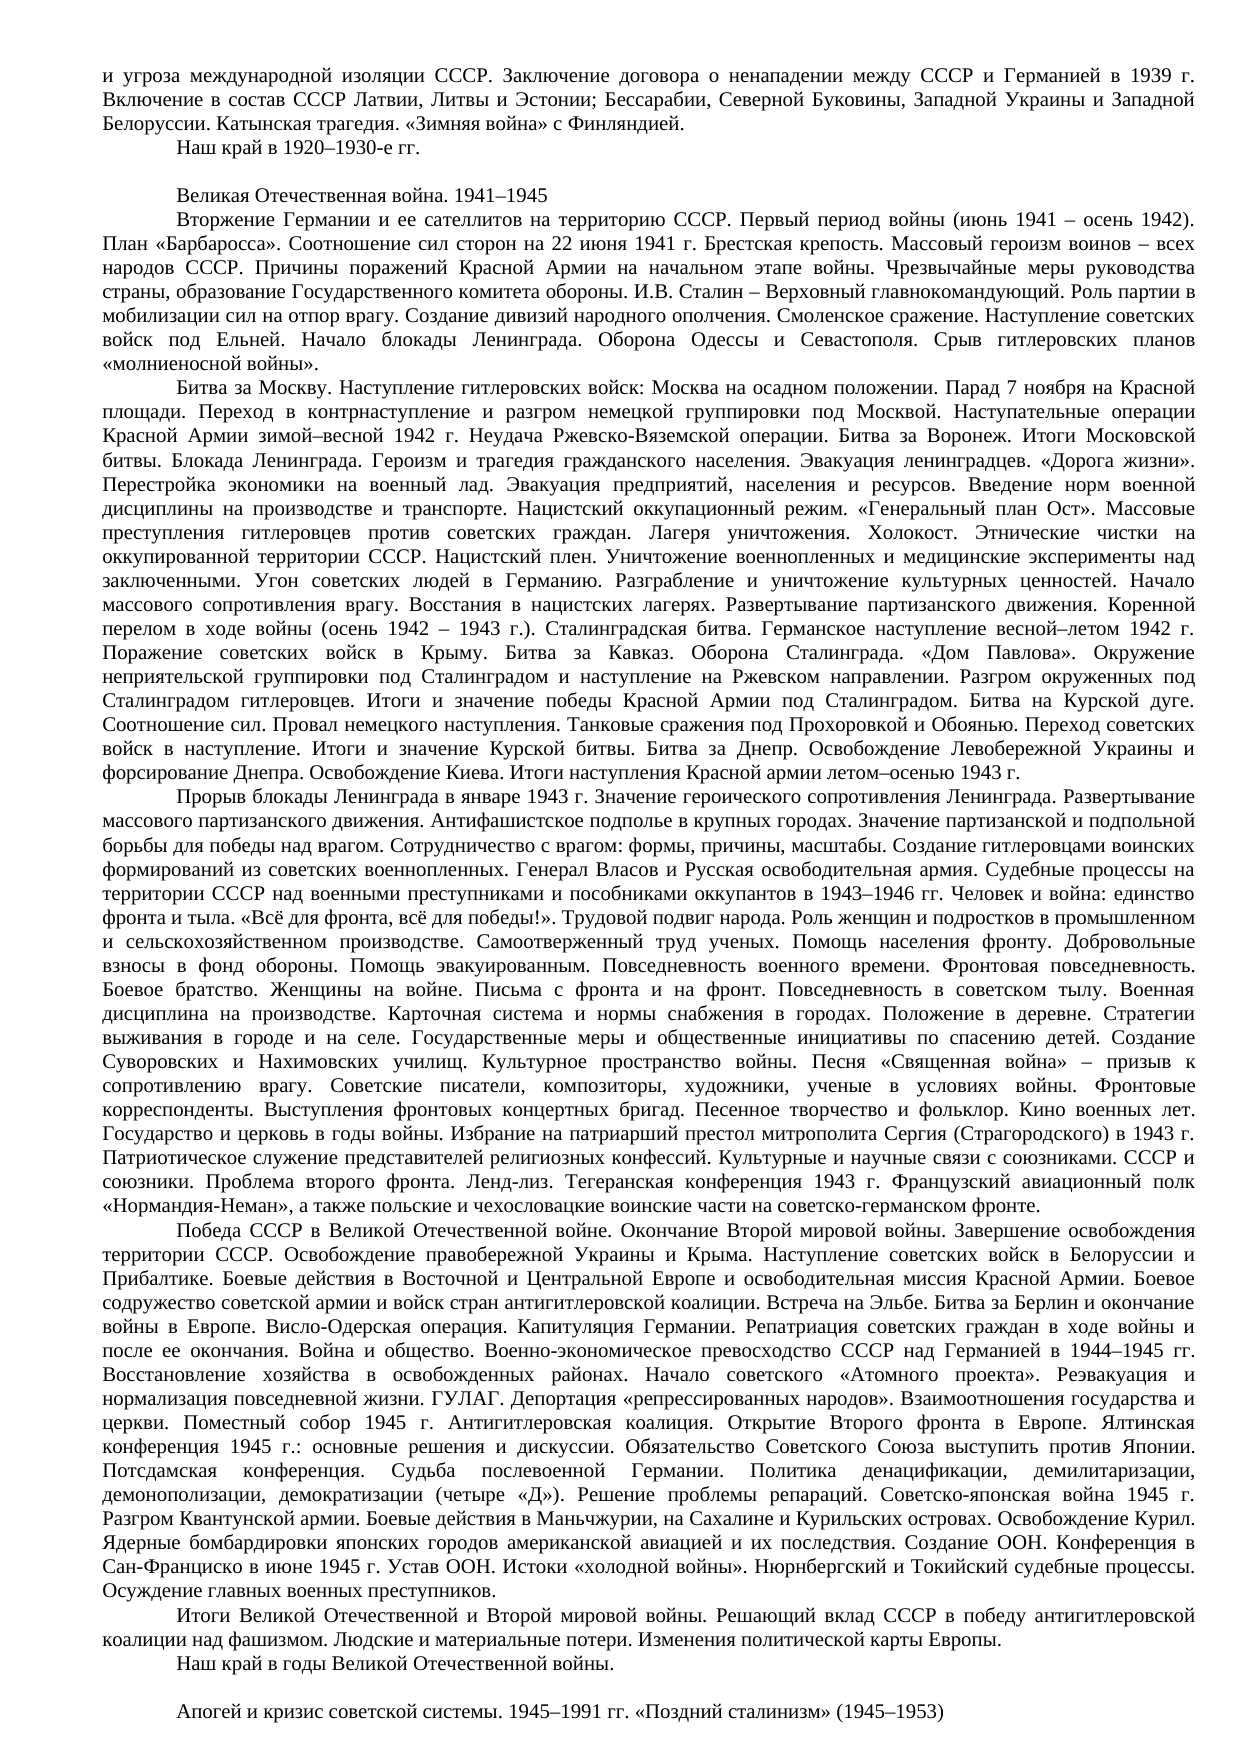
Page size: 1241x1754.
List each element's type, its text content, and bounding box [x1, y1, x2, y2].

text Итоги Великой Отечественной и Второй мировой войны. Решающий вклад СССР в победу антигитлеровской коалиции над фашизмом. Людские и материальные потери. Изменения политической карты Европы. [102, 1602, 1197, 1651]
text Прорыв блокады Ленинграда в январе 1943 г. Значение героического сопротивления Ленинграда. Развертывание массового партизанского движения. Антифашистское подполье в крупных городах. Значение партизанской и подпольной борьбы для победы над врагом. Сотрудничество с врагом: формы, причины, масштабы. Создание гитлеровцами воинских формирований из советских военнопленных. Генерал Власов и Русская освободительная армия. Судебные процессы на территории СССР над военными преступниками и пособниками оккупантов в 1943–1946 гг. Человек и война: единство фронта и тыла. «Всё для фронта, всё для победы!». Трудовой подвиг народа. Роль женщин и подростков в промышленном и сельскохозяйственном производстве. Самоотверженный труд ученых. Помощь населения фронту. Добровольные взносы в фонд обороны. Помощь эвакуированным. Повседневность военного времени. Фронтовая повседневность. Боевое братство. Женщины на войне. Письма с фронта и на фронт. Повседневность в советском тылу. Военная дисциплина на производстве. Карточная система и нормы снабжения в городах. Положение в деревне. Стратегии выживания в городе и на селе. Государственные меры и общественные инициативы по спасению детей. Создание Суворовских и Нахимовских училищ. Культурное пространство войны. Песня «Священная война» – призыв к сопротивлению врагу. Советские писатели, композиторы, художники, ученые в условиях войны. Фронтовые корреспонденты. Выступления фронтовых концертных бригад. Песенное творчество и фольклор. Кино военных лет. Государство и церковь в годы войны. Избрание на патриарший престол митрополита Сергия (Страгородского) в 1943 г. Патриотическое служение представителей религиозных конфессий. Культурные и научные связи с союзниками. СССР и союзники. Проблема второго фронта. Ленд-лиз. Тегеранская конференция 1943 г. Французский авиационный полк «Нормандия-Неман», а также польские и чехословацкие воинские части на советско-германском фронте. [102, 784, 1197, 1217]
text Наш край в годы Великой Отечественной войны. [102, 1651, 1197, 1675]
text Великая Отечественная война. 1941–1945 [102, 183, 1197, 207]
text Вторжение Германии и ее сателлитов на территорию СССР. Первый период войны (июнь 1941 – осень 1942). План «Барбаросса». Соотношение сил сторон на 22 июня 1941 г. Брестская крепость. Массовый героизм воинов – всех народов СССР. Причины поражений Красной Армии на начальном этапе войны. Чрезвычайные меры руководства страны, образование Государственного комитета обороны. И.В. Сталин – Верховный главнокомандующий. Роль партии в мобилизации сил на отпор врагу. Создание дивизий народного ополчения. Смоленское сражение. Наступление советских войск под Ельней. Начало блокады Ленинграда. Оборона Одессы и Севастополя. Срыв гитлеровских планов «молниеносной войны». [102, 207, 1197, 375]
text Апогей и кризис советской системы. 1945–1991 гг. «Поздний сталинизм» (1945–1953) [102, 1699, 1197, 1723]
text Наш край в 1920–1930-е гг. [102, 135, 1197, 159]
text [102, 62, 1197, 135]
text Битва за Москву. Наступление гитлеровских войск: Москва на осадном положении. Парад 7 ноября на Красной площади. Переход в контрнаступление и разгром немецкой группировки под Москвой. Наступательные операции Красной Армии зимой–весной 1942 г. Неудача Ржевско-Вяземской операции. Битва за Воронеж. Итоги Московской битвы. Блокада Ленинграда. Героизм и трагедия гражданского населения. Эвакуация ленинградцев. «Дорога жизни». Перестройка экономики на военный лад. Эвакуация предприятий, населения и ресурсов. Введение норм военной дисциплины на производстве и транспорте. Нацистский оккупационный режим. «Генеральный план Ост». Массовые преступления гитлеровцев против советских граждан. Лагеря уничтожения. Холокост. Этнические чистки на оккупированной территории СССР. Нацистский плен. Уничтожение военнопленных и медицинские эксперименты над заключенными. Угон советских людей в Германию. Разграбление и уничтожение культурных ценностей. Начало массового сопротивления врагу. Восстания в нацистских лагерях. Развертывание партизанского движения. Коренной перелом в ходе войны (осень 1942 – 1943 г.). Сталинградская битва. Германское наступление весной–летом 1942 г. Поражение советских войск в Крыму. Битва за Кавказ. Оборона Сталинграда. «Дом Павлова». Окружение неприятельской группировки под Сталинградом и наступление на Ржевском направлении. Разгром окруженных под Сталинградом гитлеровцев. Итоги и значение победы Красной Армии под Сталинградом. Битва на Курской дуге. Соотношение сил. Провал немецкого наступления. Танковые сражения под Прохоровкой и Обоянью. Переход советских войск в наступление. Итоги и значение Курской битвы. Битва за Днепр. Освобождение Левобережной Украины и форсирование Днепра. Освобождение Киева. Итоги наступления Красной армии летом–осенью 1943 г. [102, 375, 1197, 784]
text Победа СССР в Великой Отечественной войне. Окончание Второй мировой войны. Завершение освобождения территории СССР. Освобождение правобережной Украины и Крыма. Наступление советских войск в Белоруссии и Прибалтике. Боевые действия в Восточной и Центральной Европе и освободительная миссия Красной Армии. Боевое содружество советской армии и войск стран антигитлеровской коалиции. Встреча на Эльбе. Битва за Берлин и окончание войны в Европе. Висло-Одерская операция. Капитуляция Германии. Репатриация советских граждан в ходе войны и после ее окончания. Война и общество. Военно-экономическое превосходство СССР над Германией в 1944–1945 гг. Восстановление хозяйства в освобожденных районах. Начало советского «Атомного проекта». Реэвакуация и нормализация повседневной жизни. ГУЛАГ. Депортация «репрессированных народов». Взаимоотношения государства и церкви. Поместный собор 1945 г. Антигитлеровская коалиция. Открытие Второго фронта в Европе. Ялтинская конференция 1945 г.: основные решения и дискуссии. Обязательство Советского Союза выступить против Японии. Потсдамская конференция. Судьба послевоенной Германии. Политика денацификации, демилитаризации, демонополизации, демократизации (четыре «Д»). Решение проблемы репараций. Советско-японская война 1945 г. Разгром Квантунской армии. Боевые действия в Маньчжурии, на Сахалине и Курильских островах. Освобождение Курил. Ядерные бомбардировки японских городов американской авиацией и их последствия. Создание ООН. Конференция в Сан-Франциско в июне 1945 г. Устав ООН. Истоки «холодной войны». Нюрнбергский и Токийский судебные процессы. Осуждение главных военных преступников. [102, 1217, 1197, 1602]
